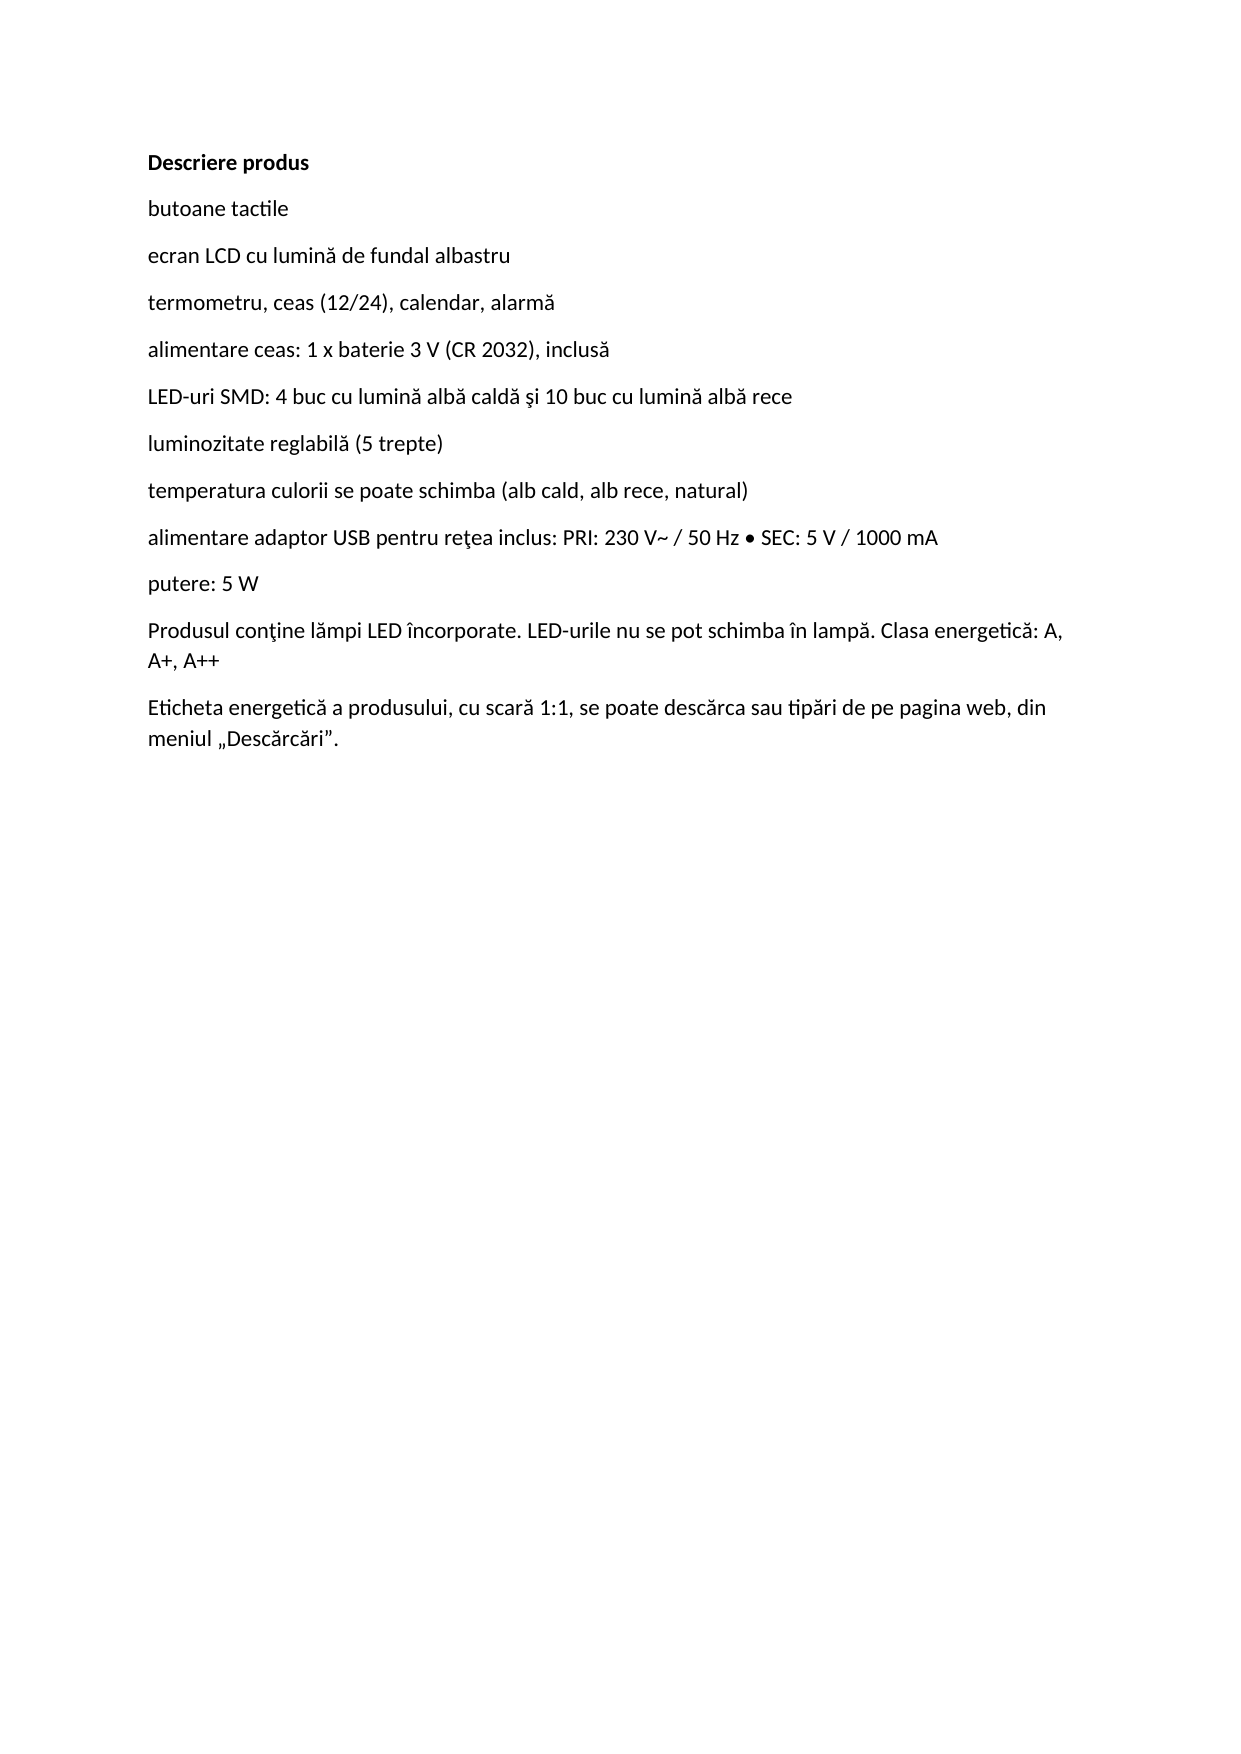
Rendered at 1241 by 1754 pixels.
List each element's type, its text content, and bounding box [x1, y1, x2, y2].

text butoane tactile [148, 194, 1093, 222]
text Produsul conţine lămpi LED încorporate. LED-urile nu se pot schimba în lampă. Clasa energetică: A, A+, A++ [148, 616, 1093, 674]
text alimentare ceas: 1 x baterie 3 V (CR 2032), inclusă [148, 335, 1093, 363]
text Descriere produs [148, 148, 1093, 176]
text termometru, ceas (12/24), calendar, alarmă [148, 288, 1093, 316]
text luminozitate reglabilă (5 trepte) [148, 429, 1093, 457]
text putere: 5 W [148, 569, 1093, 597]
text alimentare adaptor USB pentru reţea inclus: PRI: 230 V~ / 50 Hz • SEC: 5 V / 1000 mA [148, 523, 1093, 551]
text LED-uri SMD: 4 buc cu lumină albă caldă şi 10 buc cu lumină albă rece [148, 382, 1093, 410]
text temperatura culorii se poate schimba (alb cald, alb rece, natural) [148, 476, 1093, 504]
text Eticheta energetică a produsului, cu scară 1:1, se poate descărca sau tipări de pe pagina web, din meniul „Descărcări”. [148, 693, 1093, 752]
text ecran LCD cu lumină de fundal albastru [148, 241, 1093, 269]
